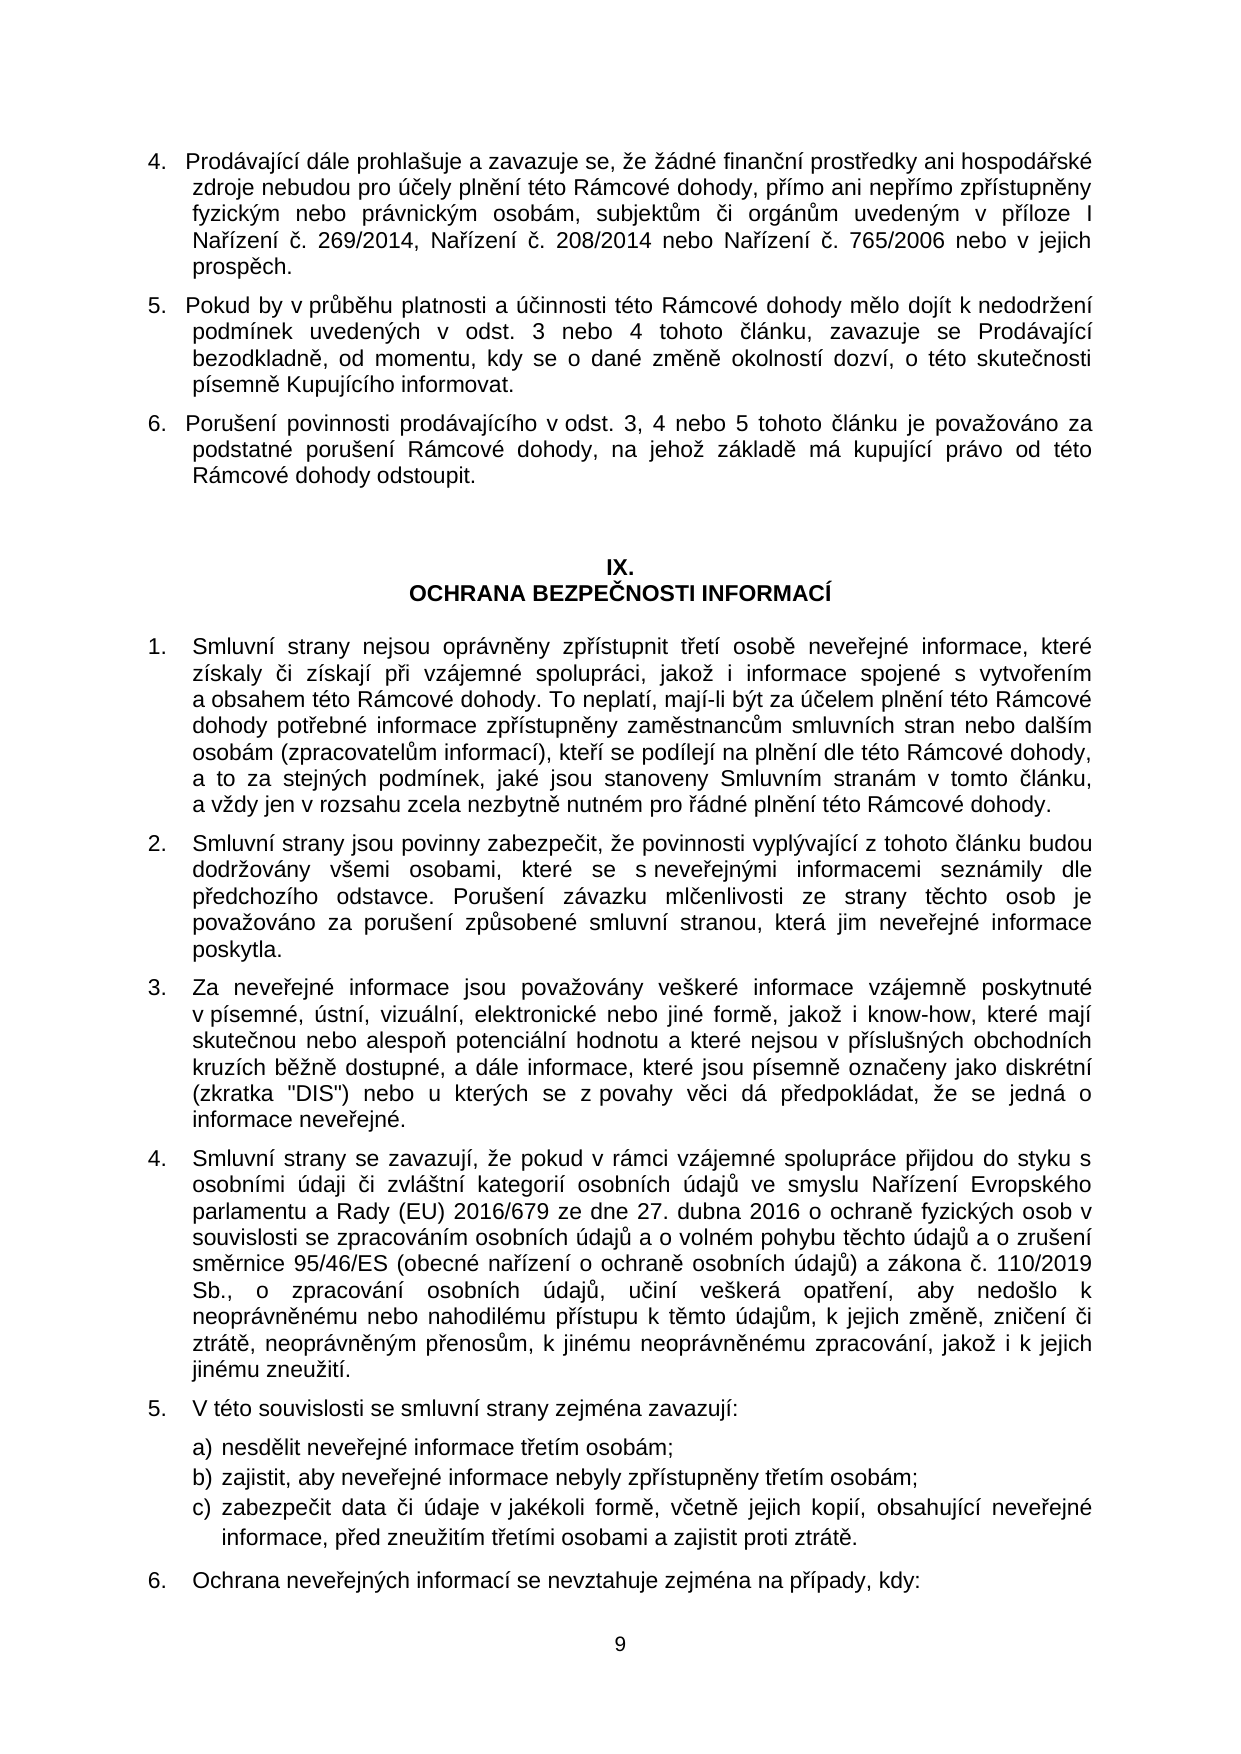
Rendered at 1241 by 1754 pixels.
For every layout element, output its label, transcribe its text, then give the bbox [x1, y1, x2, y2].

list Ochrana neveřejných informací se nevztahuje zejména na případy, kdy: [148, 1567, 1093, 1593]
text IX. [148, 554, 1093, 580]
list Porušení povinnosti prodávajícího v odst. 3, 4 nebo 5 tohoto článku je považováno za podstatné porušení Rámcové dohody, na jehož základě má kupující právo od této Rámcové dohody odstoupit. [148, 410, 1093, 489]
list Smluvní strany nejsou oprávněny zpřístupnit třetí osobě neveřejné informace, které získaly či získají při vzájemné spolupráci, jakož i informace spojené s vytvořením a obsahem této Rámcové dohody. To neplatí, mají-li být za účelem plnění této Rámcové dohody potřebné informace zpřístupněny zaměstnancům smluvních stran nebo dalším osobám (zpracovatelům informací), kteří se podílejí na plnění dle této Rámcové dohody, a to za stejných podmínek, jaké jsou stanoveny Smluvním stranám v tomto článku, a vždy jen v rozsahu zcela nezbytně nutném pro řádné plnění této Rámcové dohody. [148, 633, 1093, 818]
list Pokud by v průběhu platnosti a účinnosti této Rámcové dohody mělo dojít k nedodržení podmínek uvedených v odst. 3 nebo 4 tohoto článku, zavazuje se Prodávající bezodkladně, od momentu, kdy se o dané změně okolností dozví, o této skutečnosti písemně Kupujícího informovat. [148, 292, 1093, 397]
list Smluvní strany jsou povinny zabezpečit, že povinnosti vyplývající z tohoto článku budou dodržovány všemi osobami, které se s neveřejnými informacemi seznámily dle předchozího odstavce. Porušení závazku mlčenlivosti ze strany těchto osob je považováno za porušení způsobené smluvní stranou, která jim neveřejné informace poskytla. [148, 830, 1093, 962]
list Prodávající dále prohlašuje a zavazuje se, že žádné finanční prostředky ani hospodářské zdroje nebudou pro účely plnění této Rámcové dohody, přímo ani nepřímo zpřístupněny fyzickým nebo právnickým osobám, subjektům či orgánům uvedeným v příloze I Nařízení č. 269/2014, Nařízení č. 208/2014 nebo Nařízení č. 765/2006 nebo v jejich prospěch. [148, 148, 1093, 279]
list zabezpečit data či údaje v jakékoli formě, včetně jejich kopií, obsahující neveřejné informace, před zneužitím třetími osobami a zajistit proti ztrátě. [192, 1494, 1093, 1551]
list Smluvní strany se zavazují, že pokud v rámci vzájemné spolupráce přijdou do styku s osobními údaji či zvláštní kategorií osobních údajů ve smyslu Nařízení Evropského parlamentu a Rady (EU) 2016/679 ze dne 27. dubna 2016 o ochraně fyzických osob v souvislosti se zpracováním osobních údajů a o volném pohybu těchto údajů a o zrušení směrnice 95/46/ES (obecné nařízení o ochraně osobních údajů) a zákona č. 110/2019 Sb., o zpracování osobních údajů, učiní veškerá opatření, aby nedošlo k neoprávněnému nebo nahodilému přístupu k těmto údajům, k jejich změně, zničení či ztrátě, neoprávněným přenosům, k jinému neoprávněnému zpracování, jakož i k jejich jinému zneužití. [148, 1145, 1093, 1382]
text OCHRANA BEZPEČNOSTI INFORMACÍ [148, 580, 1093, 607]
list Za neveřejné informace jsou považovány veškeré informace vzájemně poskytnuté v písemné, ústní, vizuální, elektronické nebo jiné formě, jakož i know-how, které mají skutečnou nebo alespoň potenciální hodnotu a které nejsou v příslušných obchodních kruzích běžně dostupné, a dále informace, které jsou písemně označeny jako diskrétní (zkratka "DIS") nebo u kterých se z povahy věci dá předpokládat, že se jedná o informace neveřejné. [148, 974, 1093, 1132]
list V této souvislosti se smluvní strany zejména zavazují: [148, 1395, 1093, 1421]
list zajistit, aby neveřejné informace nebyly zpřístupněny třetím osobám; [192, 1464, 1093, 1490]
list nesdělit neveřejné informace třetím osobám; [192, 1433, 1093, 1460]
